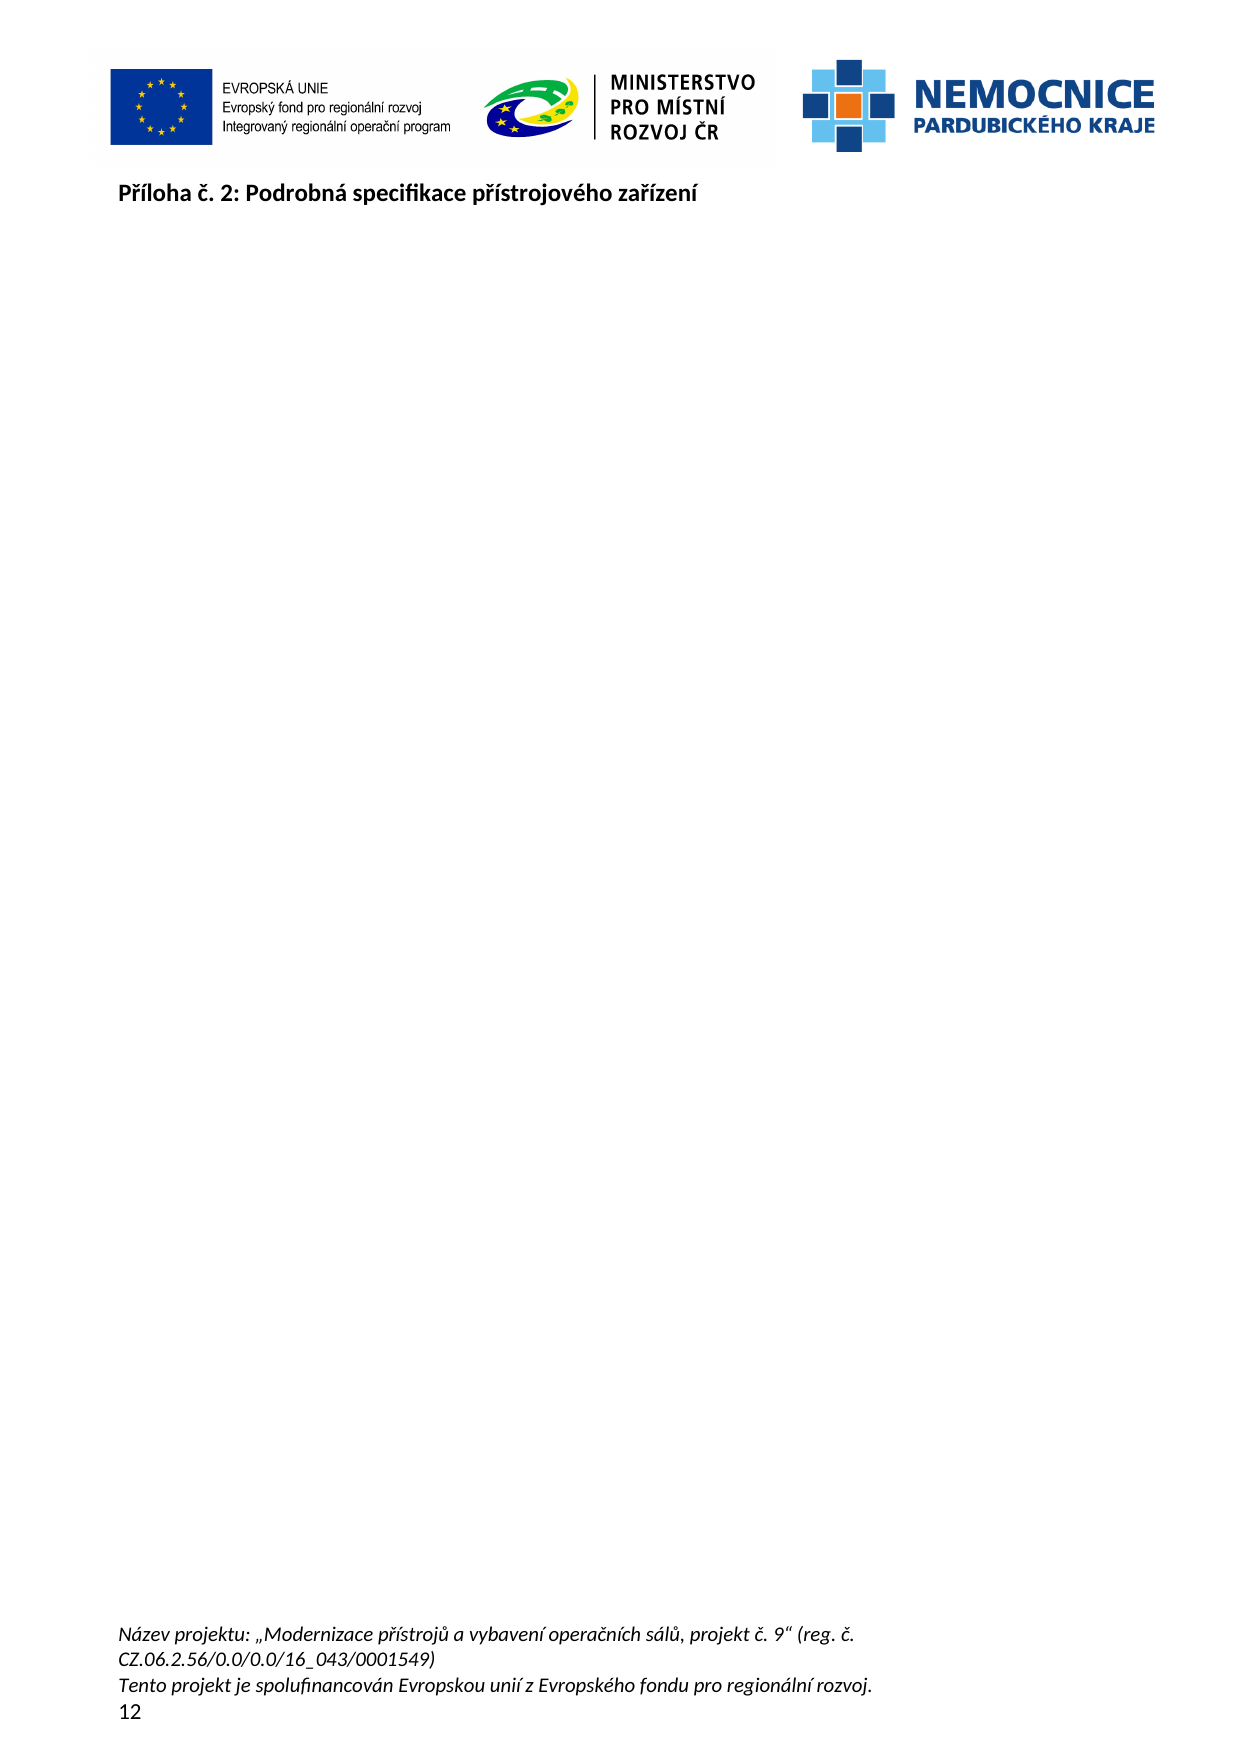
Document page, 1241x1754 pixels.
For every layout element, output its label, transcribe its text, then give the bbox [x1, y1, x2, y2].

text Příloha č. 2: Podrobná specifikace přístrojového zařízení [118, 177, 1122, 208]
picture [801, 58, 1155, 153]
picture [88, 43, 777, 170]
